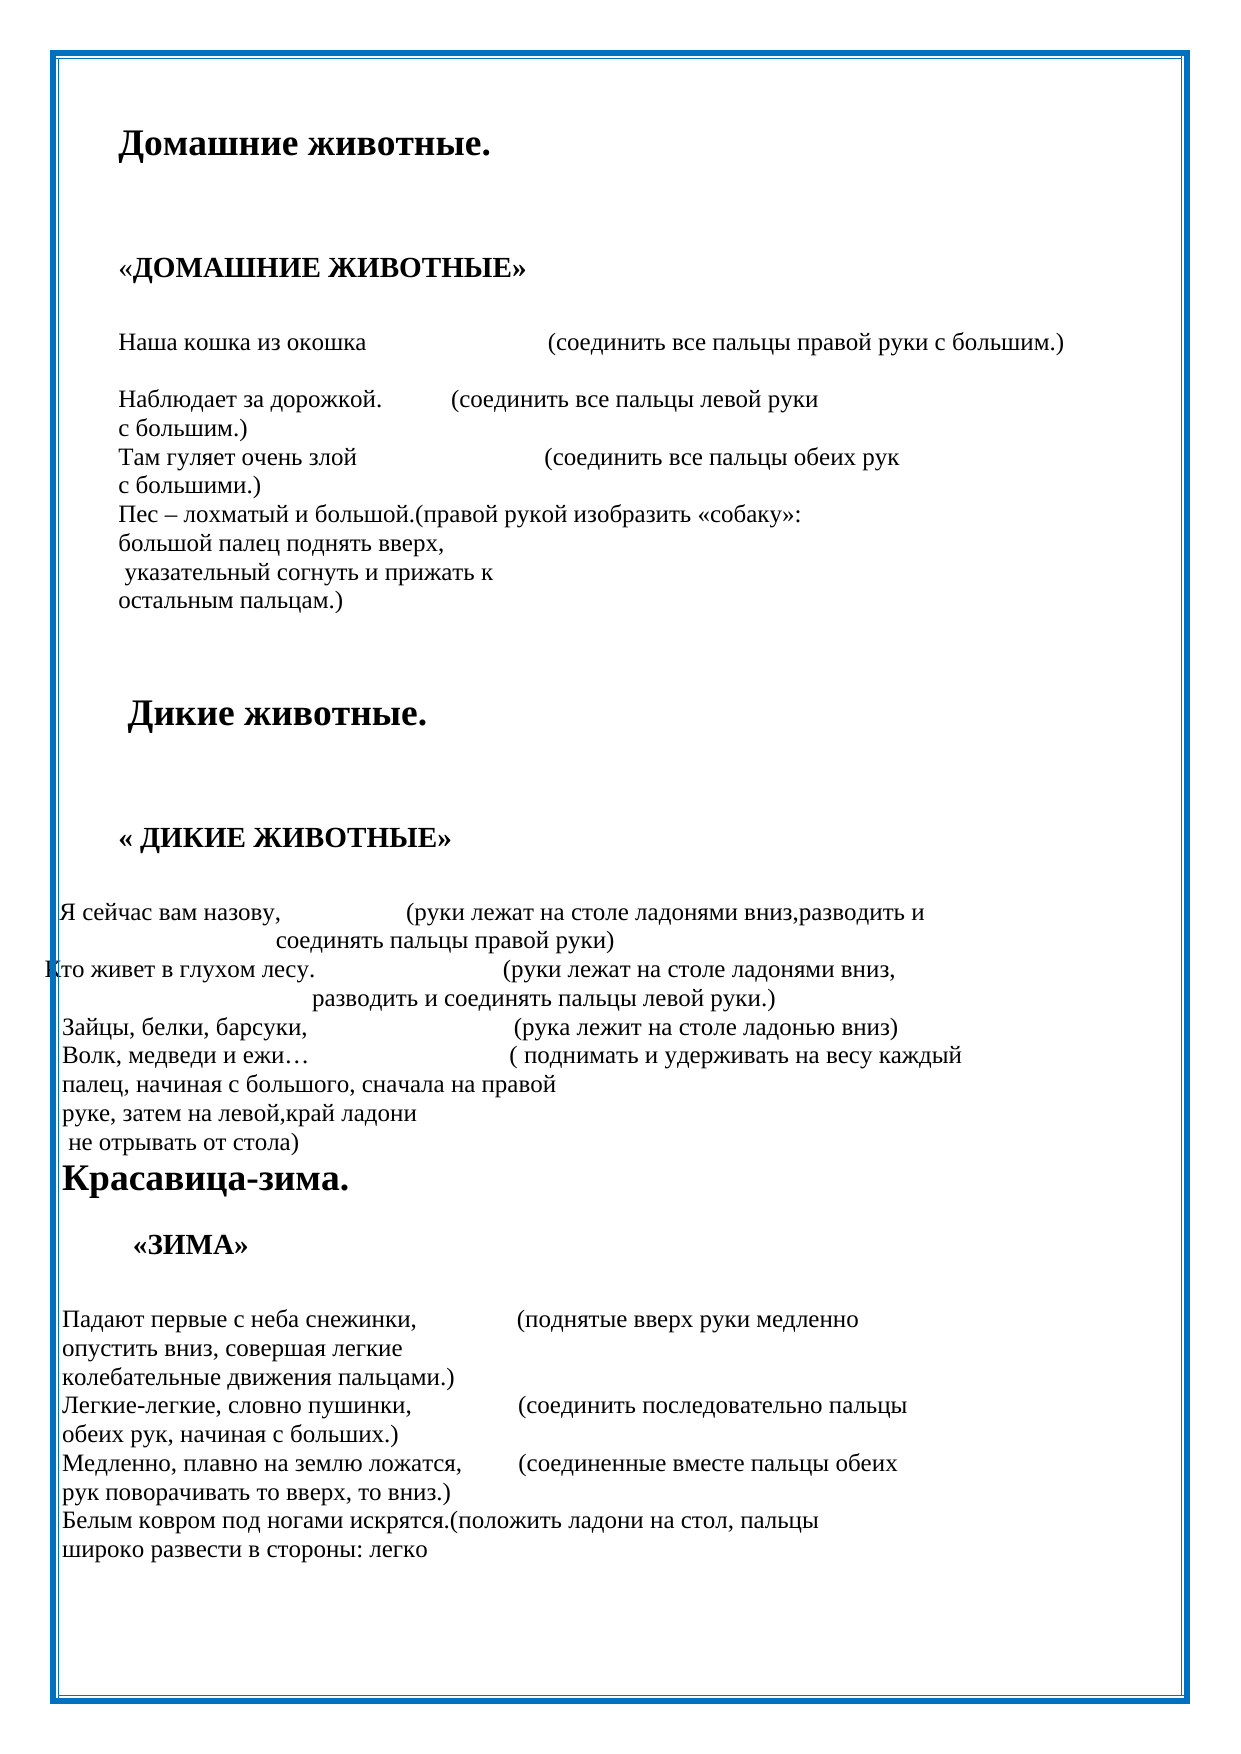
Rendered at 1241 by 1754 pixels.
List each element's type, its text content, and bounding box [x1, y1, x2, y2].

text палец, начиная с большого, сначала на правой [62, 1069, 1122, 1098]
text большой палец поднять вверх, [118, 528, 1122, 557]
text Красавица-зима. [62, 1156, 1122, 1199]
text обеих рук, начиная с больших.) [62, 1419, 1122, 1448]
text Наша кошка из окошка (соединить все пальцы правой руки с большим.) [118, 327, 1122, 355]
text руке, затем на левой,край ладони [62, 1098, 1122, 1127]
text Там гуляет очень злой (соединить все пальцы обеих рук [118, 442, 1122, 470]
text Домашние животные. [118, 121, 1122, 164]
text широко развести в стороны: легко [62, 1534, 1122, 1563]
text не отрывать от стола) [62, 1127, 1122, 1156]
text остальным пальцам.) [118, 585, 1122, 614]
text соединять пальцы правой руки) [59, 926, 1122, 954]
text Белым ковром под ногами искрятся.(положить ладони на стол, пальцы [62, 1505, 1122, 1534]
text Кто живет в глухом лесу. (руки лежат на столе ладонями вниз, [59, 954, 1122, 983]
text «ЗИМА» [118, 1227, 1122, 1261]
text с большим.) [118, 413, 1122, 442]
text колебательные движения пальцами.) [62, 1362, 1122, 1390]
text Легкие-легкие, словно пушинки, (соединить последовательно пальцы [62, 1390, 1122, 1419]
text разводить и соединять пальцы левой руки.) [62, 983, 1122, 1012]
text Наблюдает за дорожкой. (соединить все пальцы левой руки [118, 384, 1122, 413]
text Я сейчас вам назову, (руки лежат на столе ладонями вниз,разводить и [59, 897, 1122, 926]
text указательный согнуть и прижать к [118, 557, 1122, 585]
text Падают первые с неба снежинки, (поднятые вверх руки медленно [62, 1304, 1122, 1333]
text Волк, медведи и ежи… ( поднимать и удерживать на весу каждый [62, 1041, 1122, 1069]
text Пес – лохматый и большой.(правой рукой изобразить «собаку»: [118, 499, 1122, 528]
text Зайцы, белки, барсуки, (рука лежит на столе ладонью вниз) [62, 1012, 1122, 1041]
text опустить вниз, совершая легкие [62, 1333, 1122, 1362]
text Дикие животные. [118, 691, 1122, 734]
text Медленно, плавно на землю ложатся, (соединенные вместе пальцы обеих [62, 1448, 1122, 1477]
text «ДОМАШНИЕ ЖИВОТНЫЕ» [118, 250, 1122, 283]
text « ДИКИЕ ЖИВОТНЫЕ» [118, 820, 1122, 854]
text с большими.) [118, 470, 1122, 499]
text рук поворачивать то вверх, то вниз.) [62, 1477, 1122, 1505]
